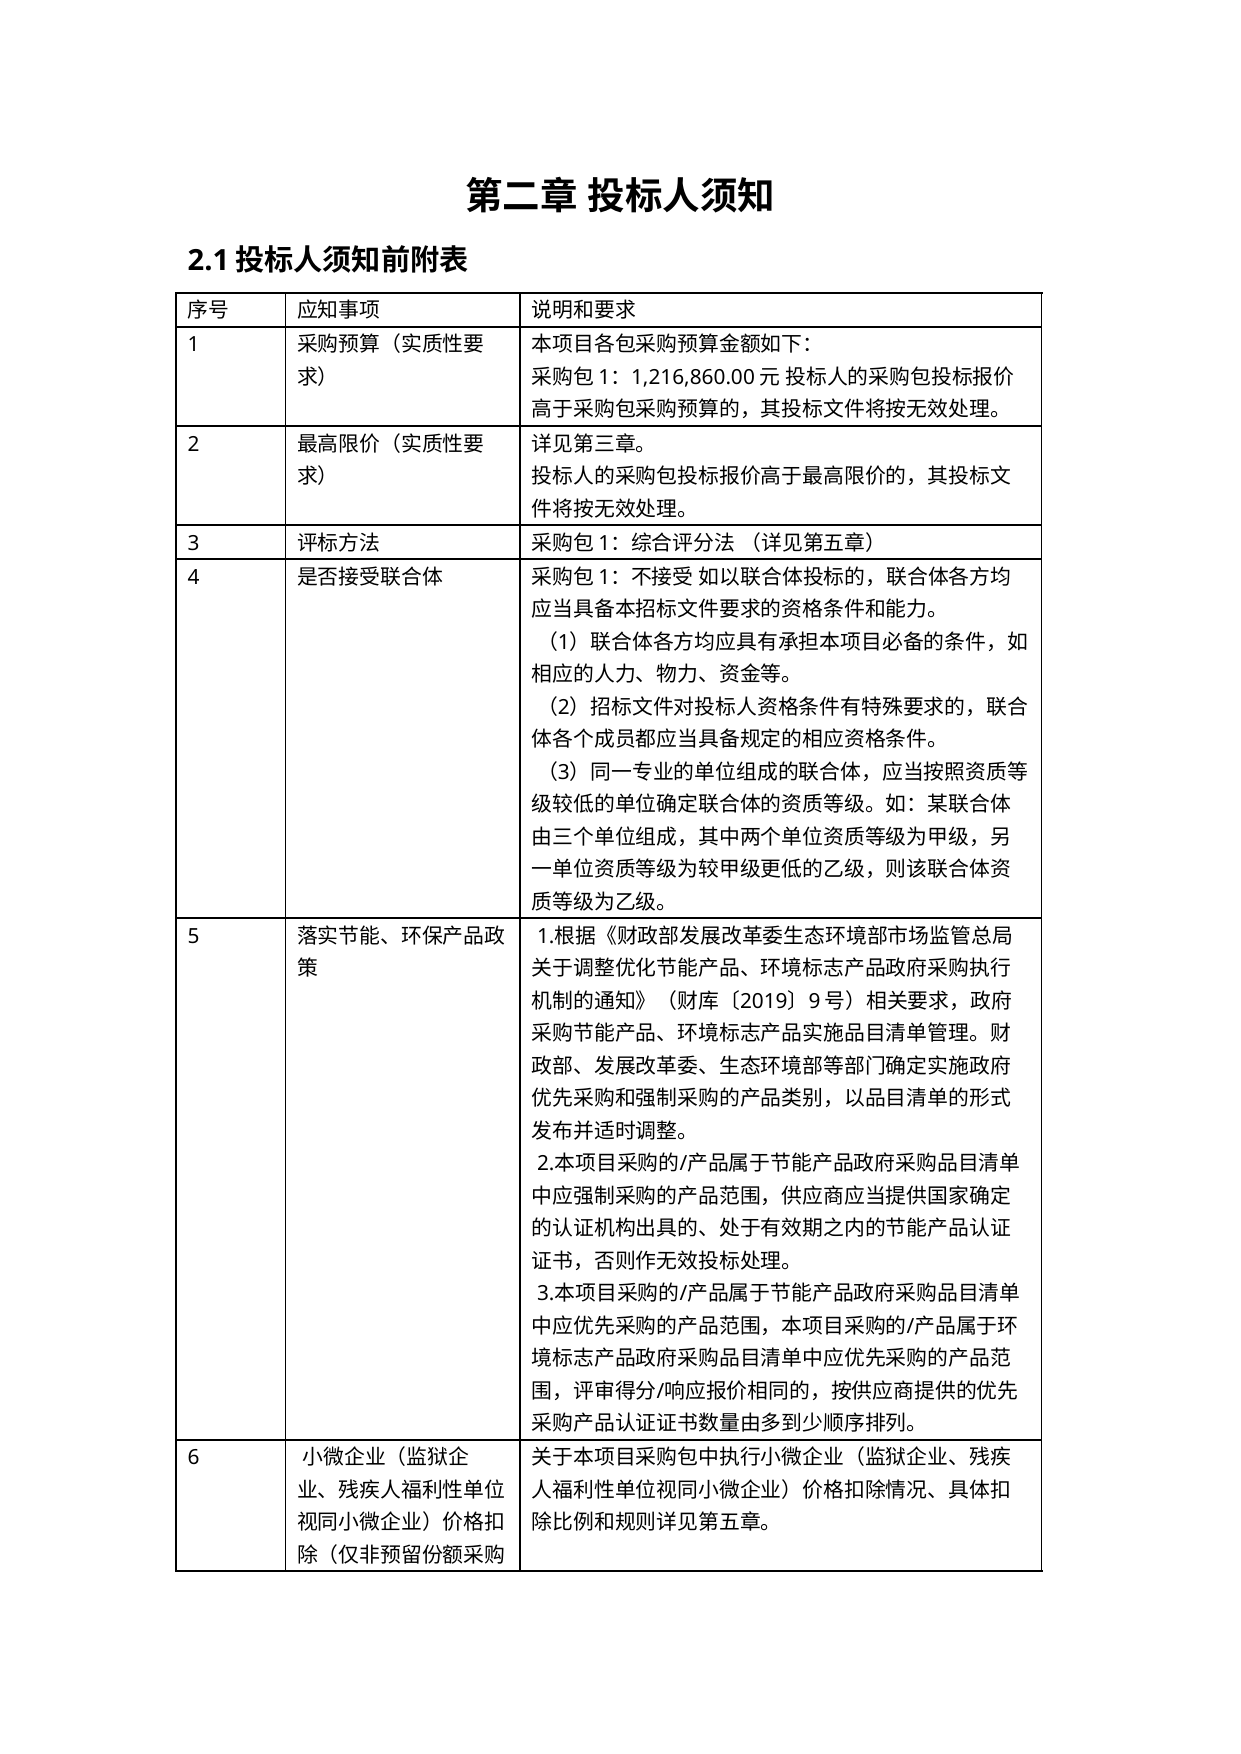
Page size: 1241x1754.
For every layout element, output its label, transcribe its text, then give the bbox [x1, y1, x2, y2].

table_cell 详见第三章。 投标人的采购包投标报价高于最高限价的，其投标文件将按无效处理。 [521, 427, 1041, 524]
table_cell 3 [177, 526, 285, 558]
table_header 应知事项 [286, 294, 519, 326]
table_cell 落实节能、环保产品政策 [286, 919, 519, 1439]
table_cell 4 [177, 560, 285, 917]
table_header 序号 [177, 294, 285, 326]
table_cell 1.根据《财政部发展改革委生态环境部市场监管总局关于调整优化节能产品、环境标志产品政府采购执行机制的通知》（财库〔2019〕9号）相关要求，政府采购节能产品、环境标志产品实施品目清单管理。财政部、发展改革委、生态环境部等部门确定实施政府优先采购和强制采购的产品类别，以品目清单的形式发布并适时调整。 2.本项目采购的/产品属于节能产品政府采购品目清单中应强制采购的产品范围，供应商应当提供国家确定的认证机构出具的、处于有效期之内的节能产品认证证书，否则作无效投标处理。 3.本项目采购的/产品属于节能产品政府采购品目清单中应优先采购的产品范围，本项目采购的/产品属于环境标志产品政府采购品目清单中应优先采购的产品范围，评审得分/响应报价相同的，按供应商提供的优先采购产品认证证书数量由多到少顺序排列。 [521, 919, 1041, 1439]
table_cell 采购预算（实质性要求） [286, 328, 519, 425]
table_cell 采购包1：不接受 如以联合体投标的，联合体各方均应当具备本招标文件要求的资格条件和能力。 （1）联合体各方均应具有承担本项目必备的条件，如相应的人力、物力、资金等。 （2）招标文件对投标人资格条件有特殊要求的，联合体各个成员都应当具备规定的相应资格条件。 （3）同一专业的单位组成的联合体，应当按照资质等级较低的单位确定联合体的资质等级。如：某联合体由三个单位组成，其中两个单位资质等级为甲级，另一单位资质等级为较甲级更低的乙级，则该联合体资质等级为乙级。 [521, 560, 1041, 917]
table_cell 2 [177, 427, 285, 524]
text 第二章 投标人须知 [187, 162, 1053, 227]
table_cell 6 [177, 1441, 285, 1570]
table_header 说明和要求 [521, 294, 1041, 326]
table_cell 评标方法 [286, 526, 519, 558]
table_cell 采购包1：综合评分法 （详见第五章） [521, 526, 1041, 558]
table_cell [521, 1441, 1041, 1570]
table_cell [286, 1441, 519, 1570]
table_cell 最高限价（实质性要求） [286, 427, 519, 524]
table_cell 本项目各包采购预算金额如下： 采购包1：1,216,860.00元 投标人的采购包投标报价高于采购包采购预算的，其投标文件将按无效处理。 [521, 328, 1041, 425]
table_cell 5 [177, 919, 285, 1439]
table_cell 是否接受联合体 [286, 560, 519, 917]
text 2.1投标人须知前附表 [187, 227, 1053, 292]
table_cell 1 [177, 328, 285, 425]
